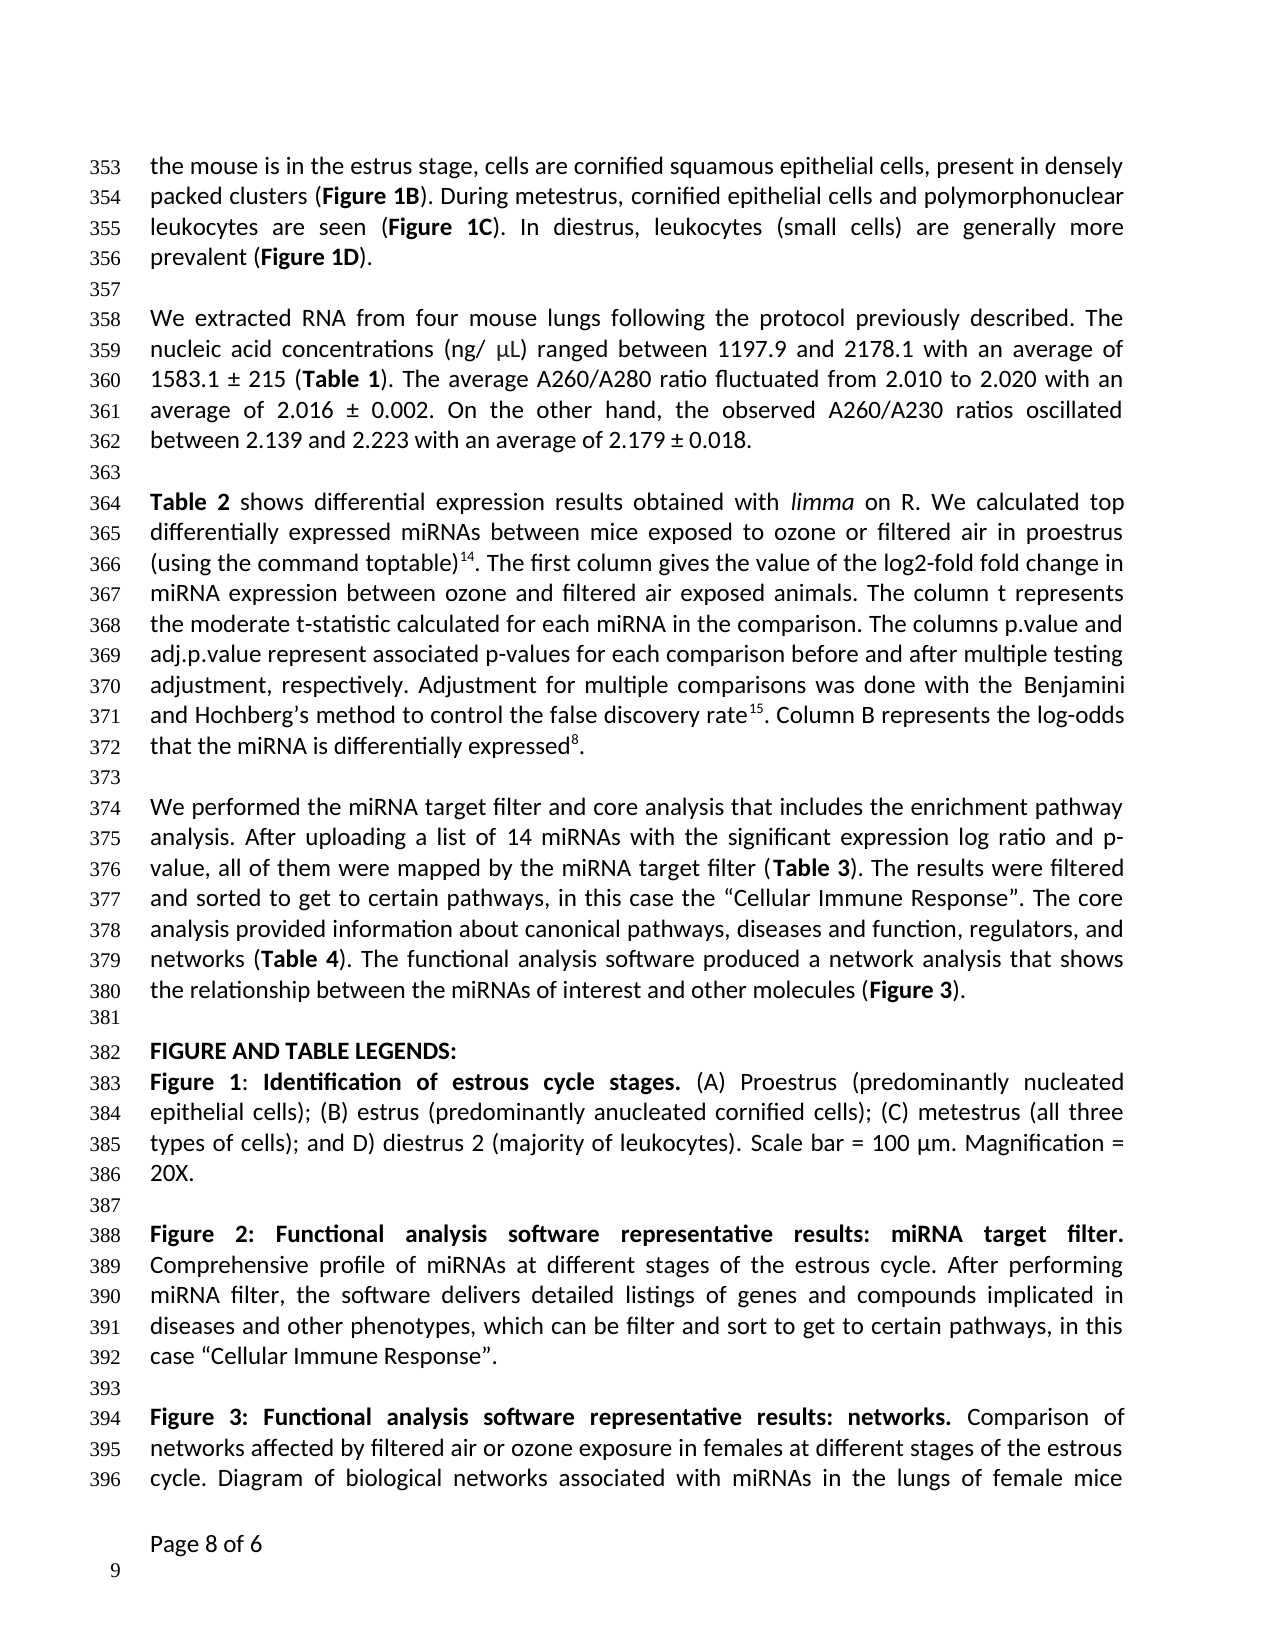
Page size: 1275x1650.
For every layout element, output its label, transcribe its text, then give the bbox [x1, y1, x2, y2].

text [150, 1401, 1125, 1493]
text We extracted RNA from four mouse lungs following the protocol previously described. The nucleic acid concentrations (ng/ µL) ranged between 1197.9 and 2178.1 with an average of 1583.1 ± 215 (Table 1). The average A260/A280 ratio fluctuated from 2.010 to 2.020 with an average of 2.016 ± 0.002. On the other hand, the observed A260/A230 ratios oscillated between 2.139 and 2.223 with an average of 2.179 ± 0.018. [150, 303, 1125, 455]
text FIGURE AND TABLE LEGENDS: [150, 1035, 1125, 1066]
text Figure 2: Functional analysis software representative results: miRNA target filter. Comprehensive profile of miRNAs at different stages of the estrous cycle. After performing miRNA filter, the software delivers detailed listings of genes and compounds implicated in diseases and other phenotypes, which can be filter and sort to get to certain pathways, in this case “Cellular Immune Response”. [150, 1218, 1125, 1371]
text Figure 1: Identification of estrous cycle stages. (A) Proestrus (predominantly nucleated epithelial cells); (B) estrus (predominantly anucleated cornified cells); (C) metestrus (all three types of cells); and D) diestrus 2 (majority of leukocytes). Scale bar = 100 µm. Magnification = 20X. [150, 1066, 1125, 1188]
text We performed the miRNA target filter and core analysis that includes the enrichment pathway analysis. After uploading a list of 14 miRNAs with the significant expression log ratio and p-value, all of them were mapped by the miRNA target filter (Table 3). The results were filtered and sorted to get to certain pathways, in this case the “Cellular Immune Response”. The core analysis provided information about canonical pathways, diseases and function, regulators, and networks (Table 4). The functional analysis software produced a network analysis that shows the relationship between the miRNAs of interest and other molecules (Figure 3). [150, 791, 1125, 1004]
text Table 2 shows differential expression results obtained with limma on R. We calculated top differentially expressed miRNAs between mice exposed to ozone or filtered air in proestrus (using the command toptable)14. The first column gives the value of the log2-fold fold change in miRNA expression between ozone and filtered air exposed animals. The column t represents the moderate t-statistic calculated for each miRNA in the comparison. The columns p.value and adj.p.value represent associated p-values for each comparison before and after multiple testing adjustment, respectively. Adjustment for multiple comparisons was done with the Benjamini and Hochberg’s method to control the false discovery rate15. Column B represents the log-odds that the miRNA is differentially expressed8. [150, 486, 1125, 760]
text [150, 150, 1125, 272]
